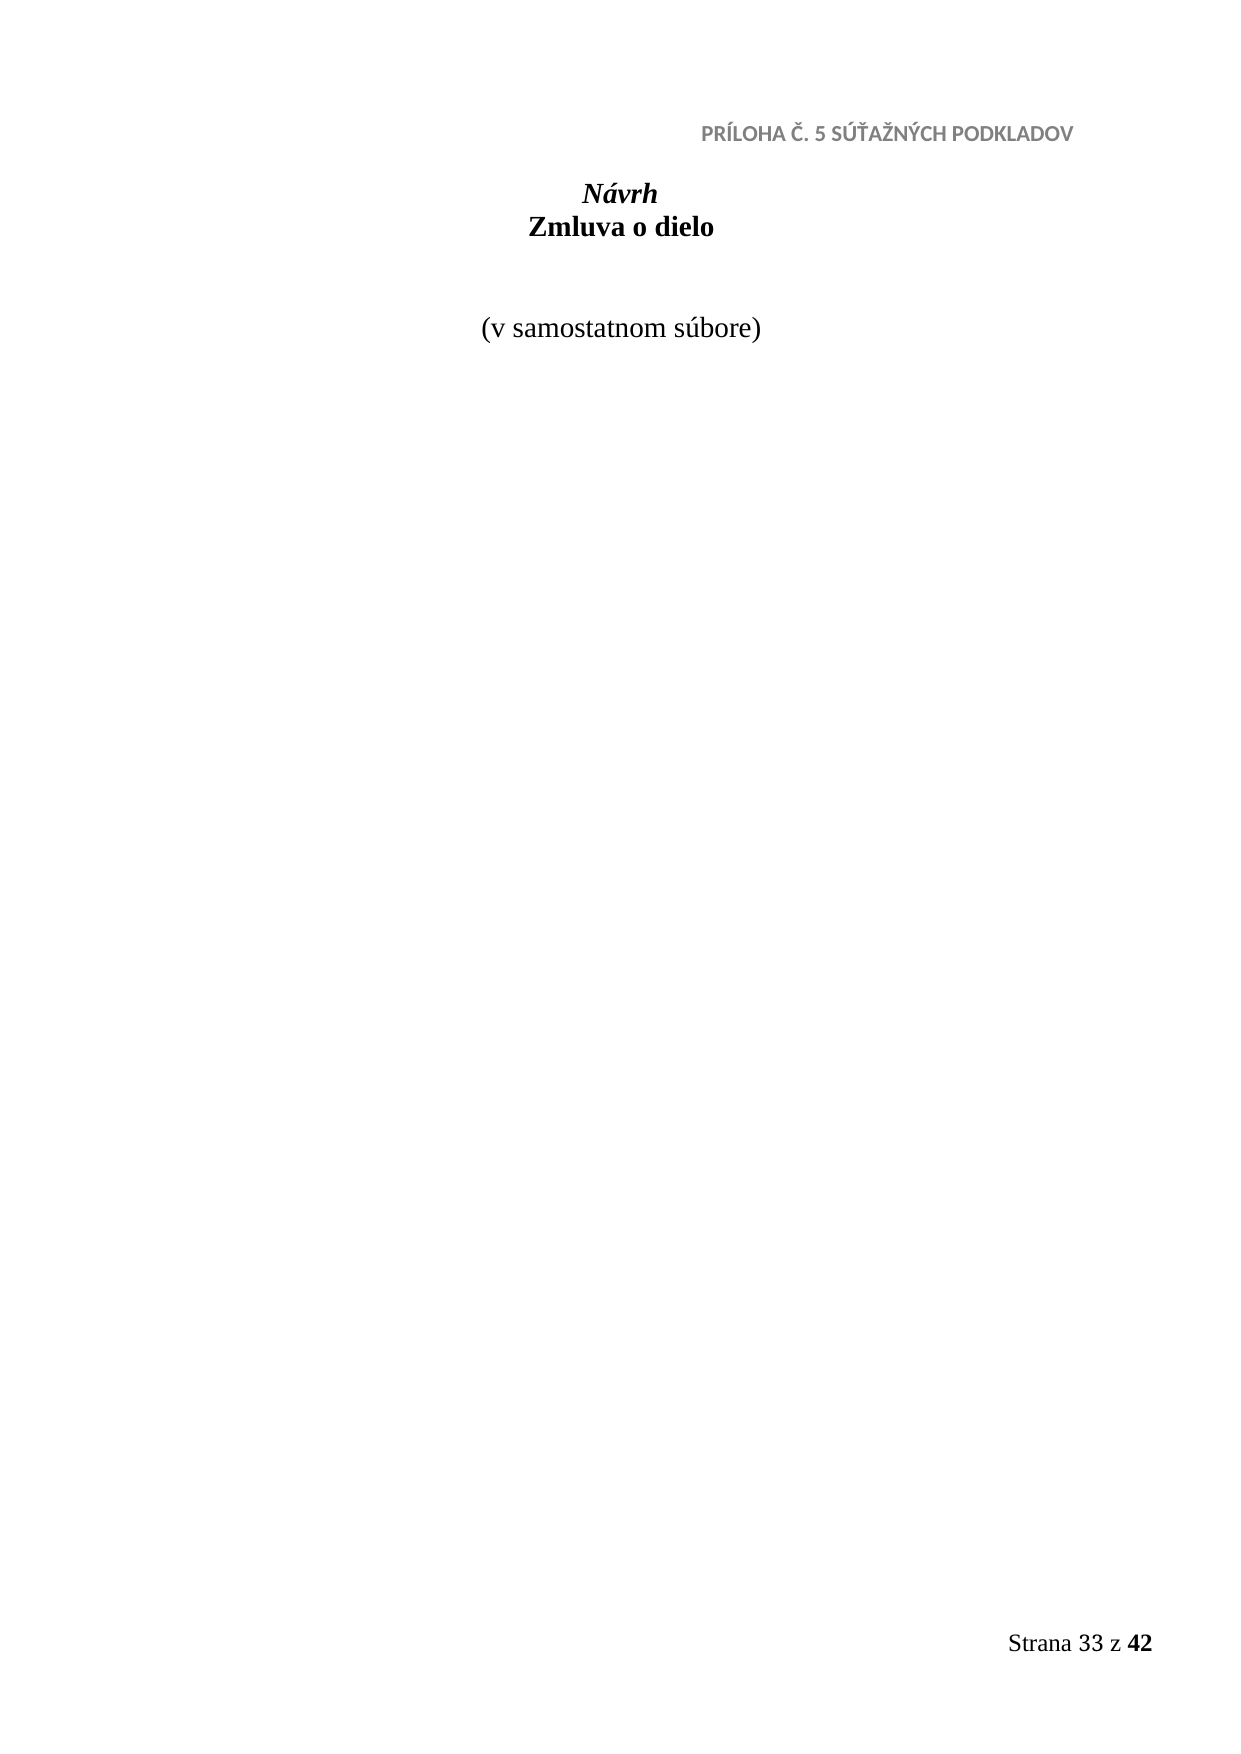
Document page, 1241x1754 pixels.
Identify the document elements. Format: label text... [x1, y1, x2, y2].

subtitle PRÍLOHA Č. 5 SÚŤAŽNÝCH PODKLADOV [701, 119, 1167, 147]
text Návrh [75, 176, 1167, 209]
text (v samostatnom súbore) [75, 310, 1167, 343]
text Zmluva o dielo [75, 209, 1167, 243]
